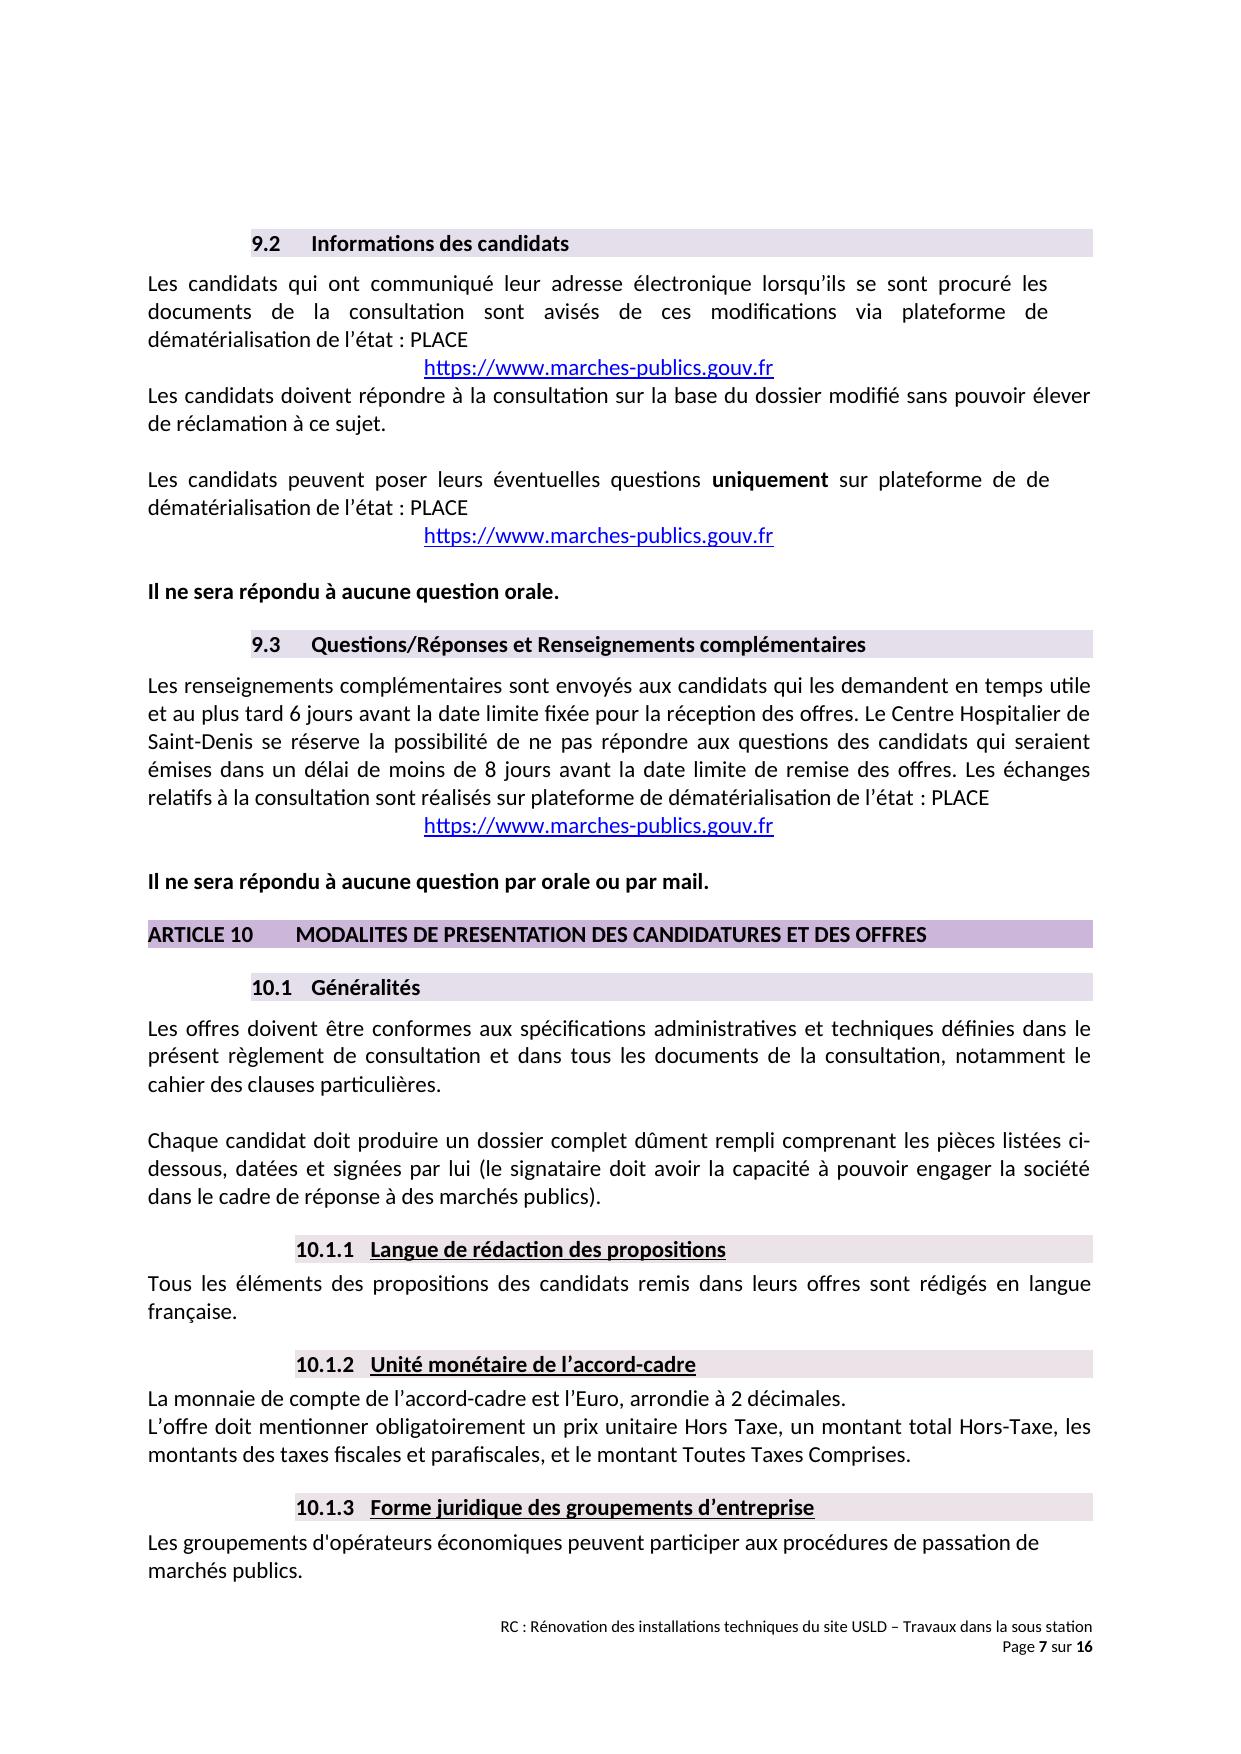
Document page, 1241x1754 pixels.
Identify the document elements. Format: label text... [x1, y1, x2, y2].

text Les renseignements complémentaires sont envoyés aux candidats qui les demandent en temps utile et au plus tard 6 jours avant la date limite fixée pour la réception des offres. Le Centre Hospitalier de Saint-Denis se réserve la possibilité de ne pas répondre aux questions des candidats qui seraient émises dans un délai de moins de 8 jours avant la date limite de remise des offres. Les échanges relatifs à la consultation sont réalisés sur plateforme de dématérialisation de l’état : PLACE [148, 671, 1093, 811]
text Les candidats peuvent poser leurs éventuelles questions uniquement sur plateforme de de dématérialisation de l’état : PLACE [148, 465, 1050, 521]
text https://www.marches-publics.gouv.fr [148, 811, 1050, 839]
subtitle Forme juridique des groupements d’entreprise [295, 1493, 1093, 1521]
subtitle Informations des candidats [251, 229, 1093, 257]
text Les offres doivent être conformes aux spécifications administratives et techniques définies dans le présent règlement de consultation et dans tous les documents de la consultation, notamment le cahier des clauses particulières. [148, 1014, 1093, 1098]
text Les groupements d'opérateurs économiques peuvent participer aux procédures de passation de marchés publics. [148, 1528, 1093, 1584]
text L’offre doit mentionner obligatoirement un prix unitaire Hors Taxe, un montant total Hors-Taxe, les montants des taxes fiscales et parafiscales, et le montant Toutes Taxes Comprises. [148, 1412, 1093, 1468]
text Les candidats qui ont communiqué leur adresse électronique lorsqu’ils se sont procuré les documents de la consultation sont avisés de ces modifications via plateforme de dématérialisation de l’état : PLACE [148, 269, 1050, 353]
subtitle Langue de rédaction des propositions [295, 1235, 1093, 1263]
text Il ne sera répondu à aucune question par orale ou par mail. [148, 867, 1093, 895]
subtitle Unité monétaire de l’accord-cadre [295, 1350, 1093, 1378]
text La monnaie de compte de l’accord-cadre est l’Euro, arrondie à 2 décimales. [148, 1384, 1093, 1412]
subtitle Questions/Réponses et Renseignements complémentaires [251, 630, 1093, 658]
text https://www.marches-publics.gouv.fr [148, 353, 1050, 381]
text Chaque candidat doit produire un dossier complet dûment rempli comprenant les pièces listées ci-dessous, datées et signées par lui (le signataire doit avoir la capacité à pouvoir engager la société dans le cadre de réponse à des marchés publics). [148, 1126, 1093, 1210]
text Les candidats doivent répondre à la consultation sur la base du dossier modifié sans pouvoir élever de réclamation à ce sujet. [148, 381, 1093, 437]
subtitle MODALITES DE PRESENTATION DEs candidatures et des offres [148, 920, 1093, 948]
text https://www.marches-publics.gouv.fr [148, 521, 1050, 549]
text Tous les éléments des propositions des candidats remis dans leurs offres sont rédigés en langue française. [148, 1269, 1093, 1325]
text Il ne sera répondu à aucune question orale. [148, 577, 1050, 605]
subtitle Généralités [251, 973, 1093, 1001]
